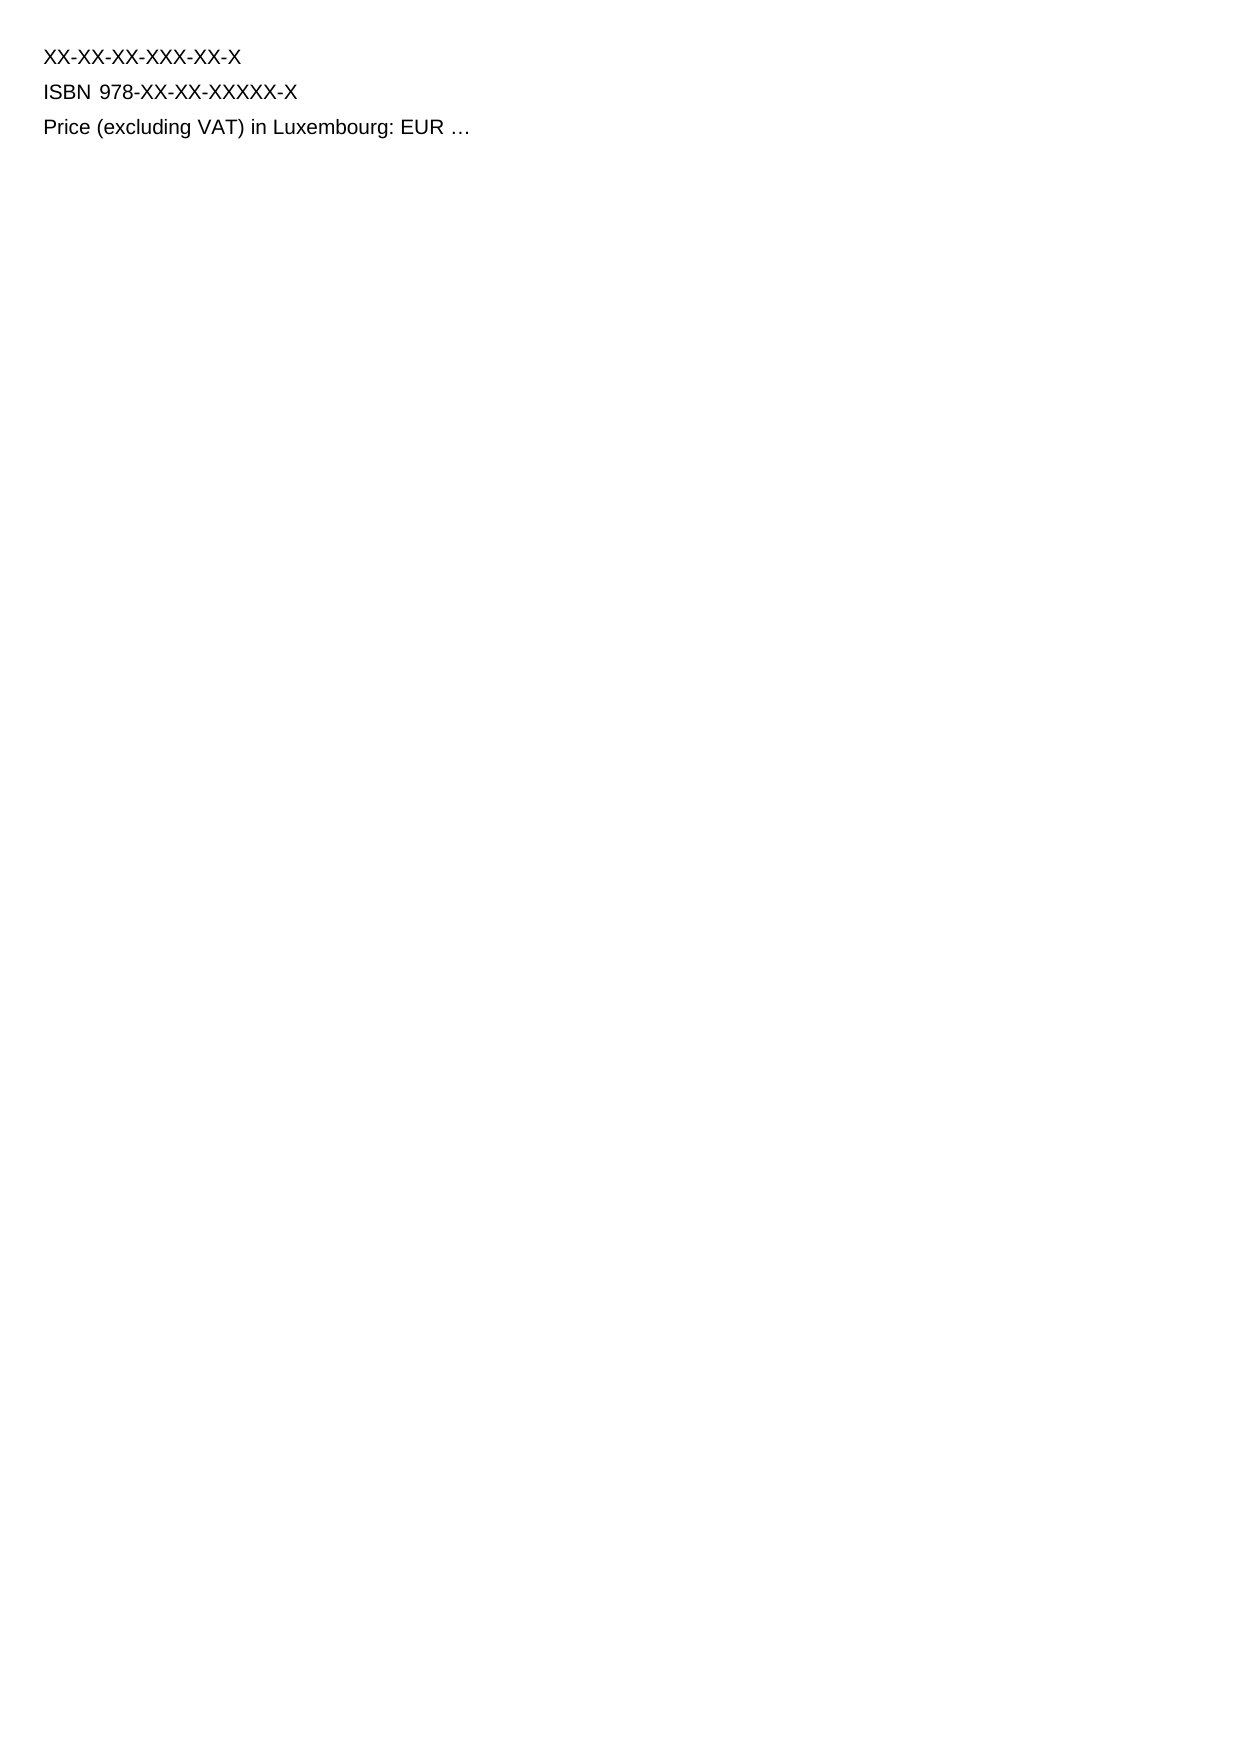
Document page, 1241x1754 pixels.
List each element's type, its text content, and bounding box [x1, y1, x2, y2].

text ISBN 978-XX-XX-XXXXX-X [43, 80, 1152, 104]
text XX-XX-XX-XXX-XX-X [43, 45, 1152, 69]
text Price (excluding VAT) in Luxembourg: EUR … [43, 115, 1152, 139]
